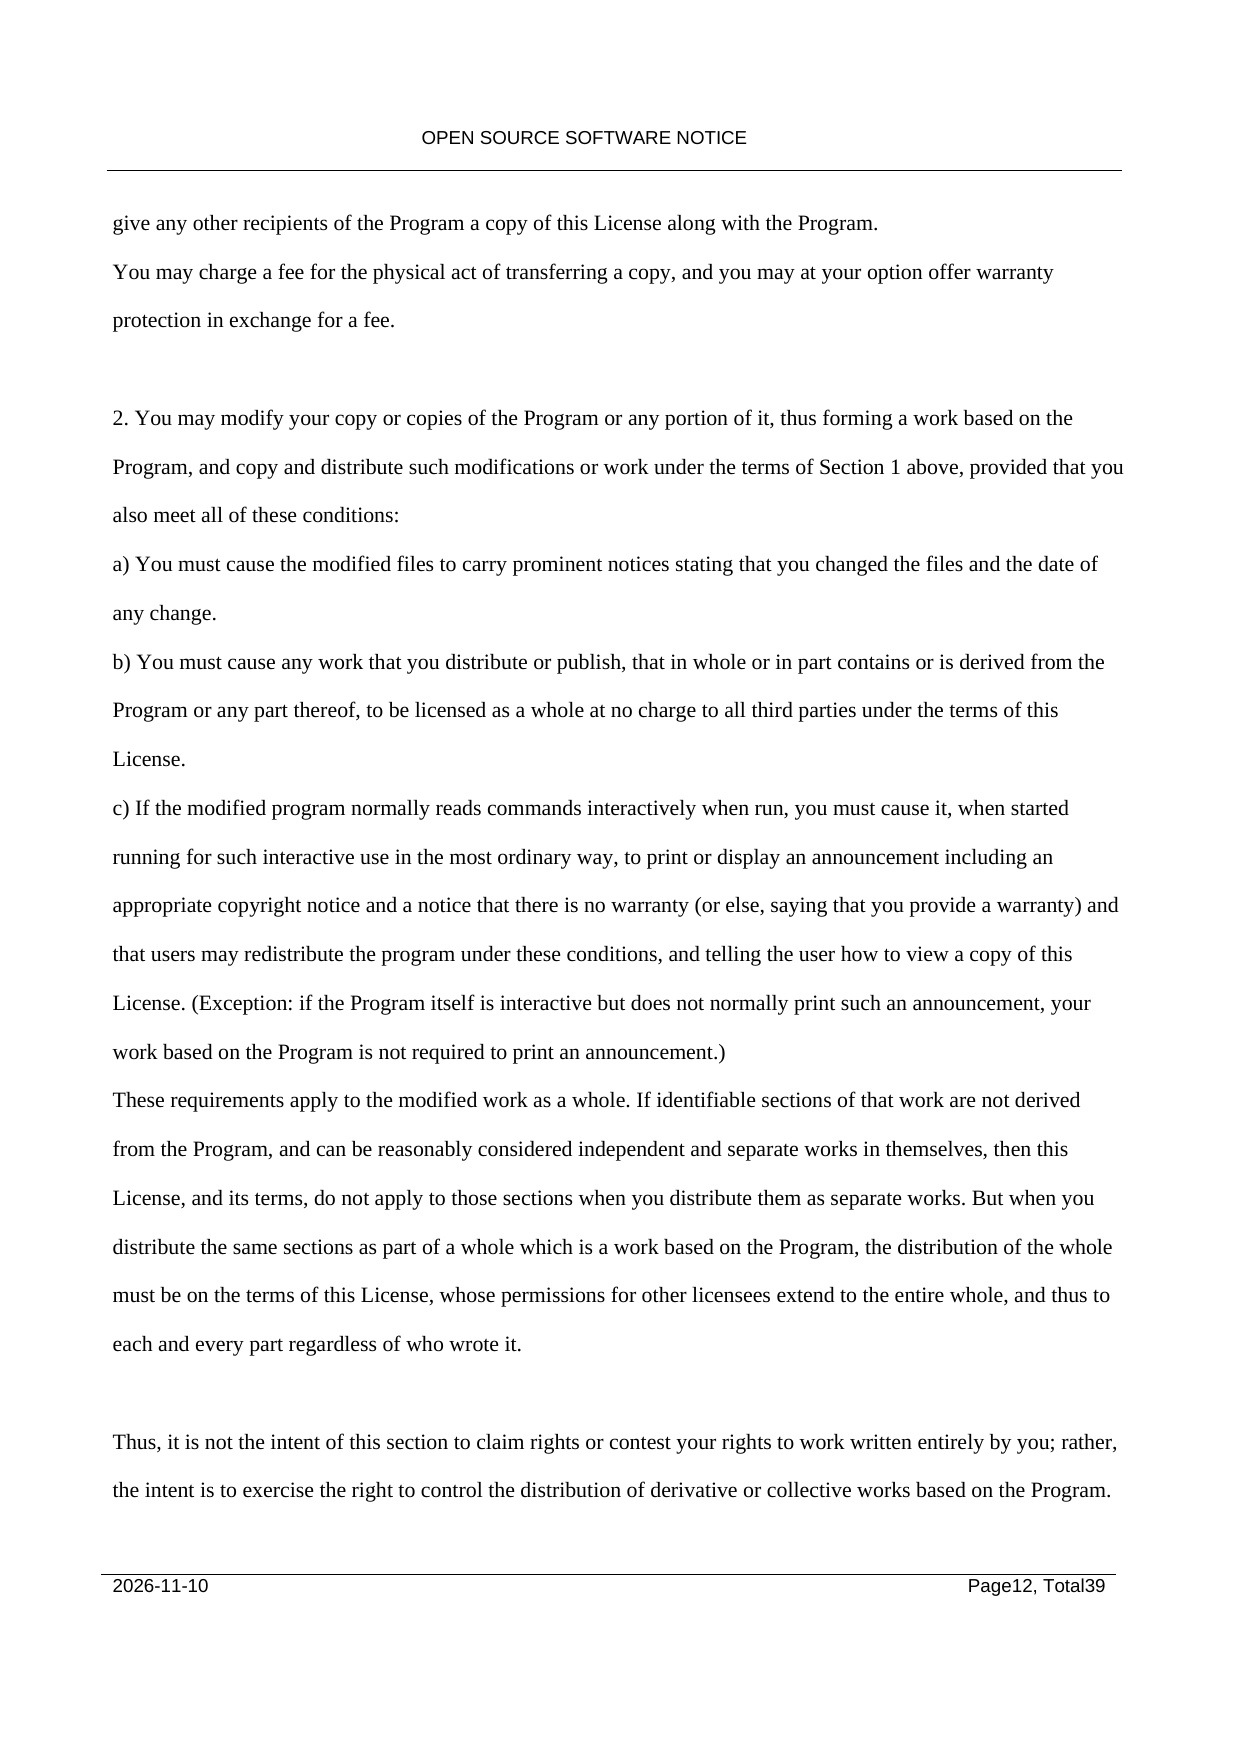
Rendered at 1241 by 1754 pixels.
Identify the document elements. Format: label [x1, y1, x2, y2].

text [112, 206, 1128, 1506]
